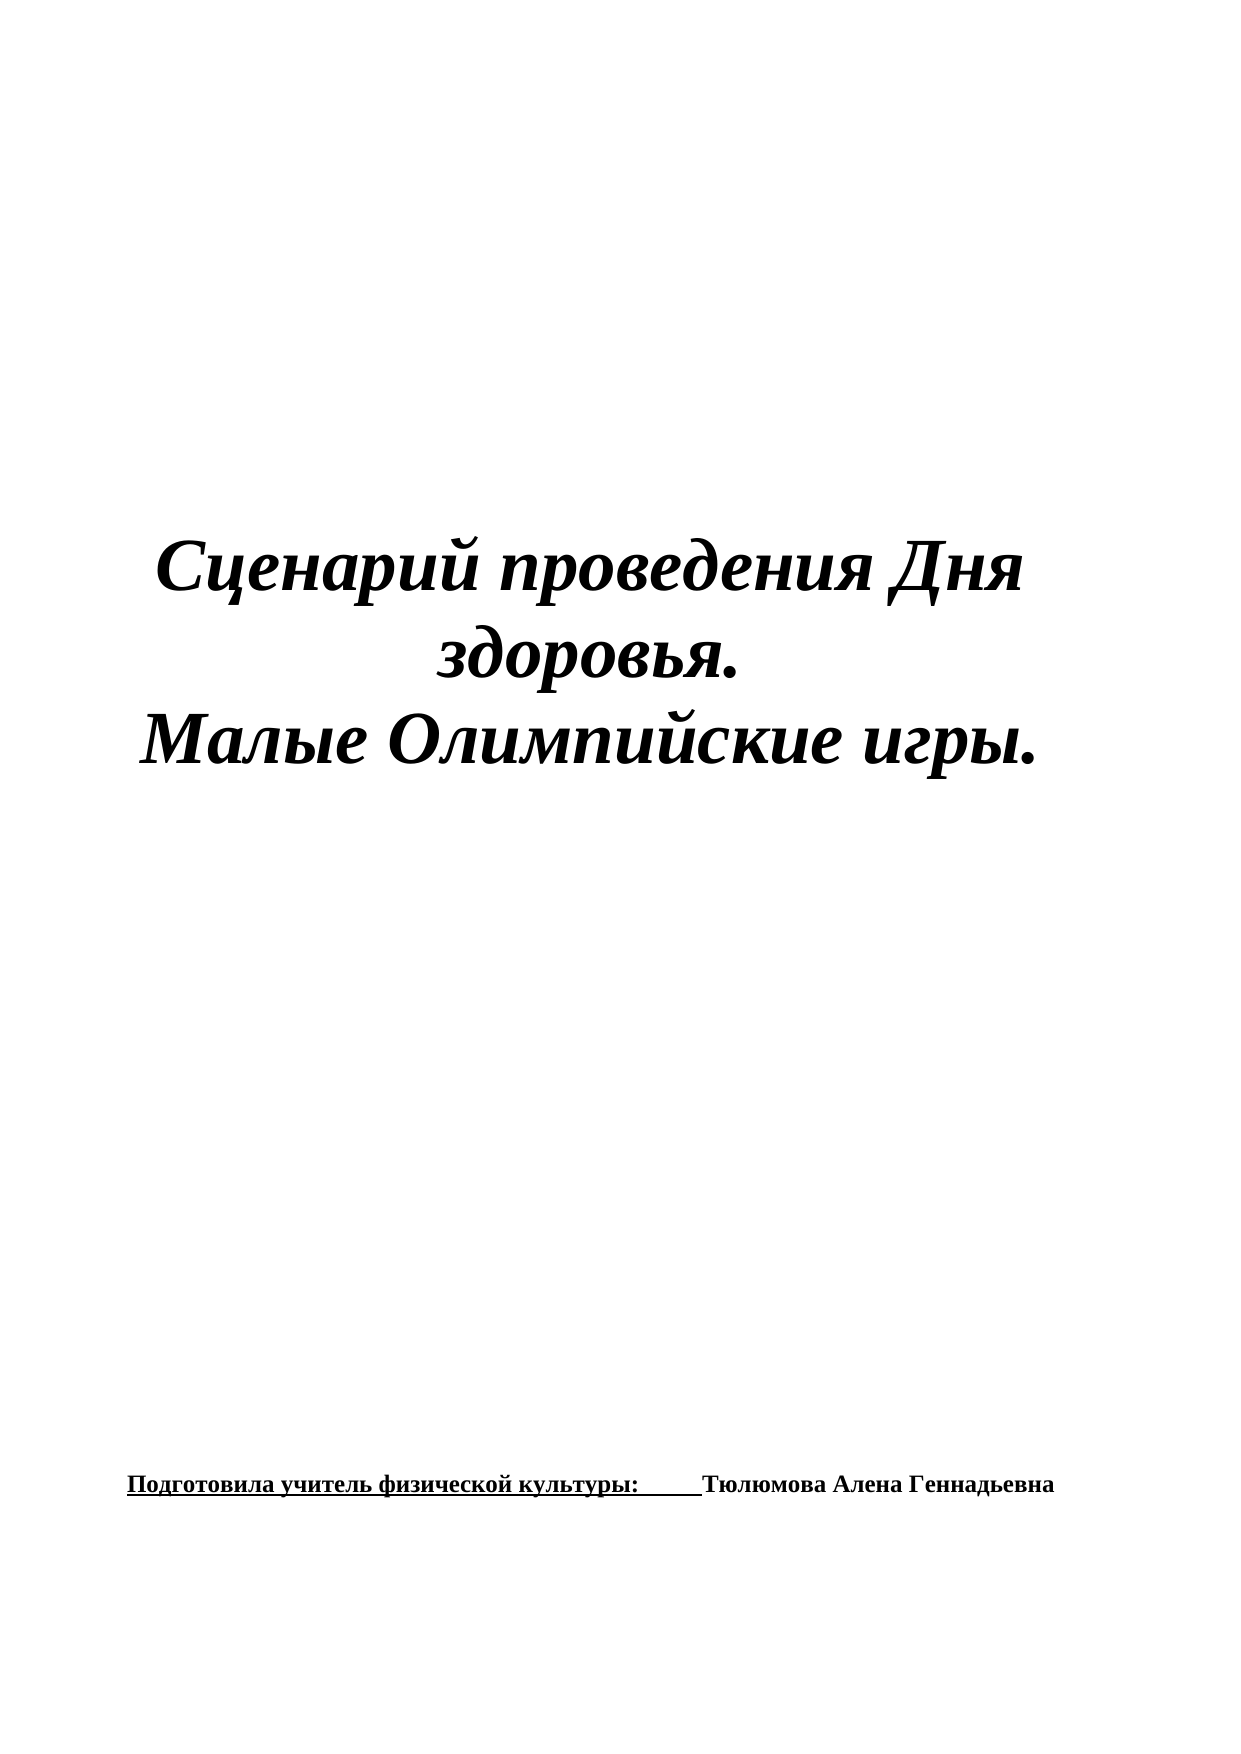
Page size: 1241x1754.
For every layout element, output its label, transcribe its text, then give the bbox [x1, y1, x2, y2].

text Сценарий проведения Дня здоровья. [29, 521, 1152, 693]
text Малые Олимпийские игры. [29, 693, 1152, 779]
text Подготовила учитель физической культуры: Тюлюмова Алена Геннадьевна [29, 1469, 1152, 1498]
